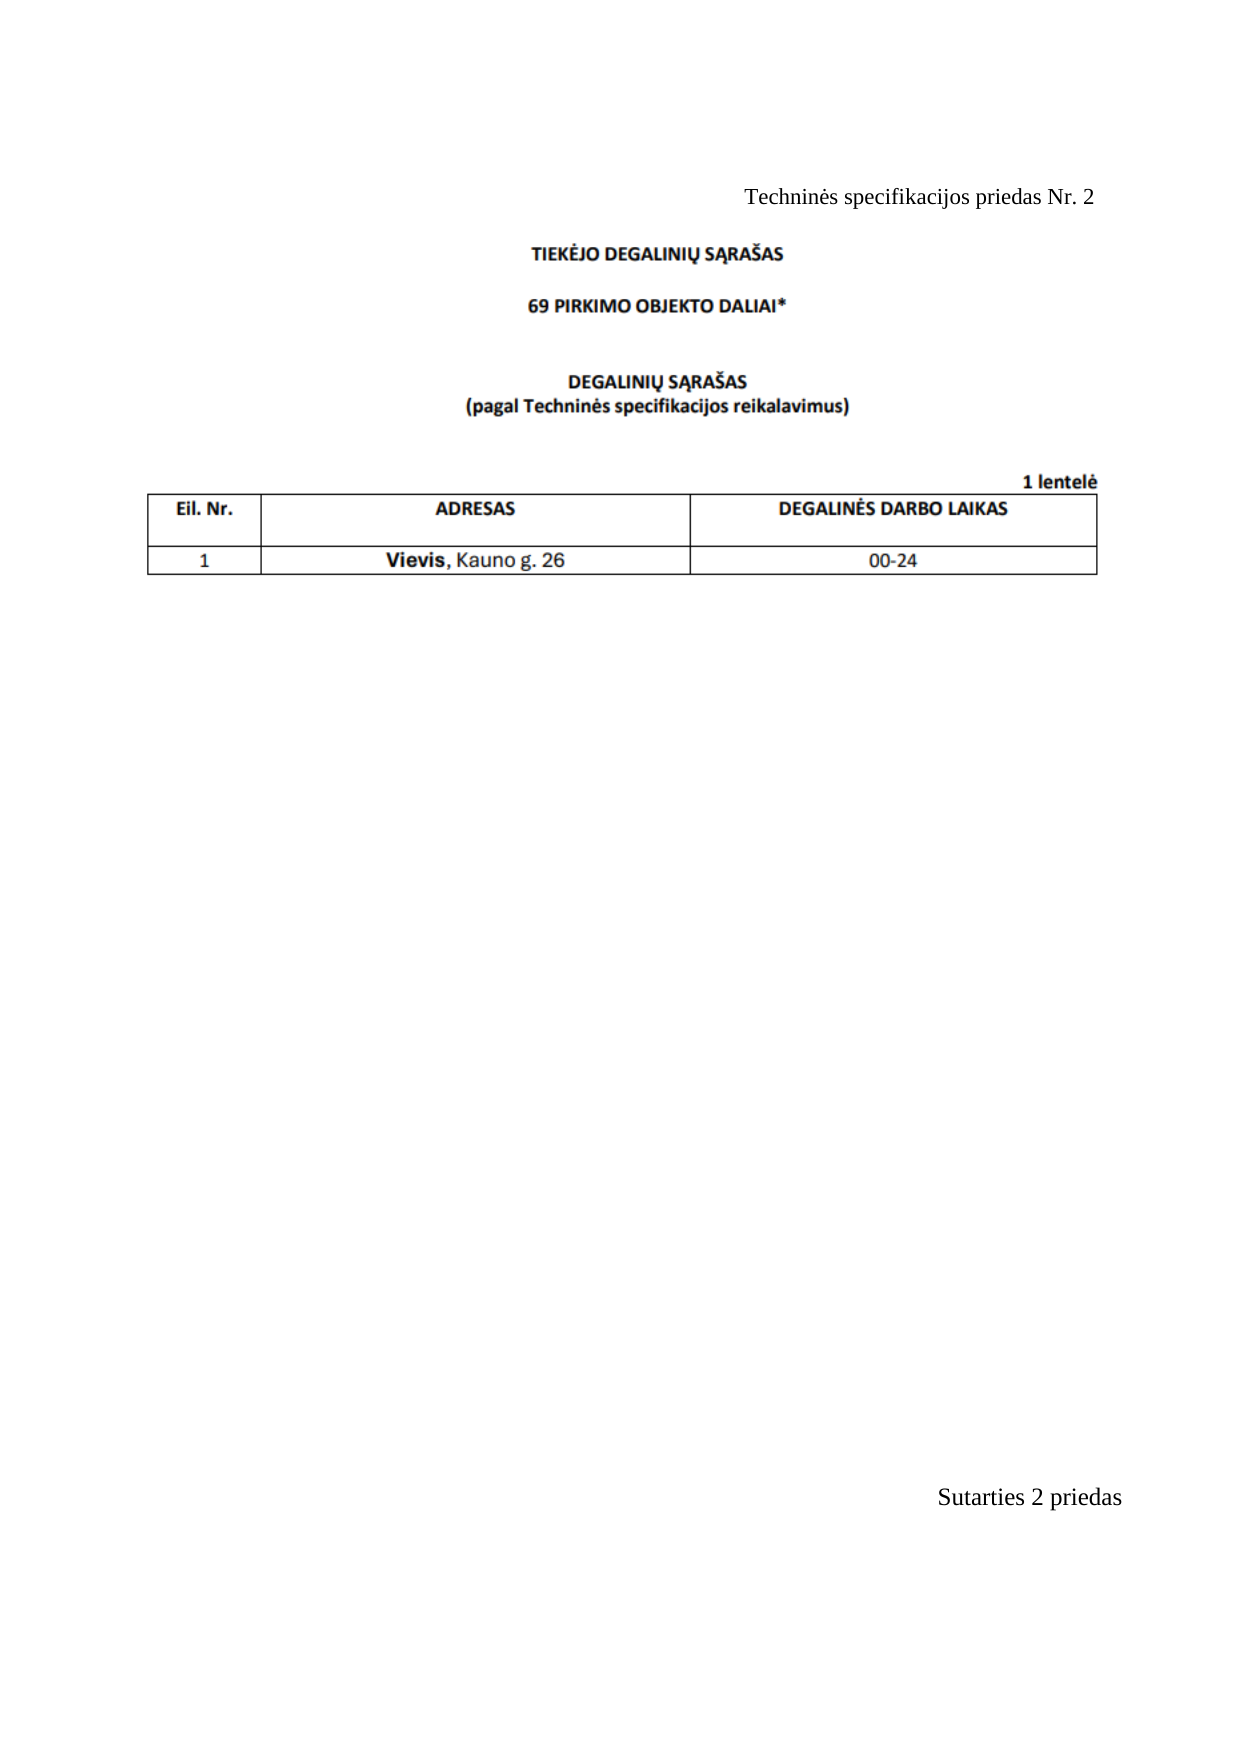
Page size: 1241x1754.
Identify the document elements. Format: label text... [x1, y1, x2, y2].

text Techninės specifikacijos priedas Nr. 2 [118, 183, 1122, 209]
text Sutarties 2 priedas [118, 1482, 1122, 1511]
picture [118, 234, 1123, 588]
